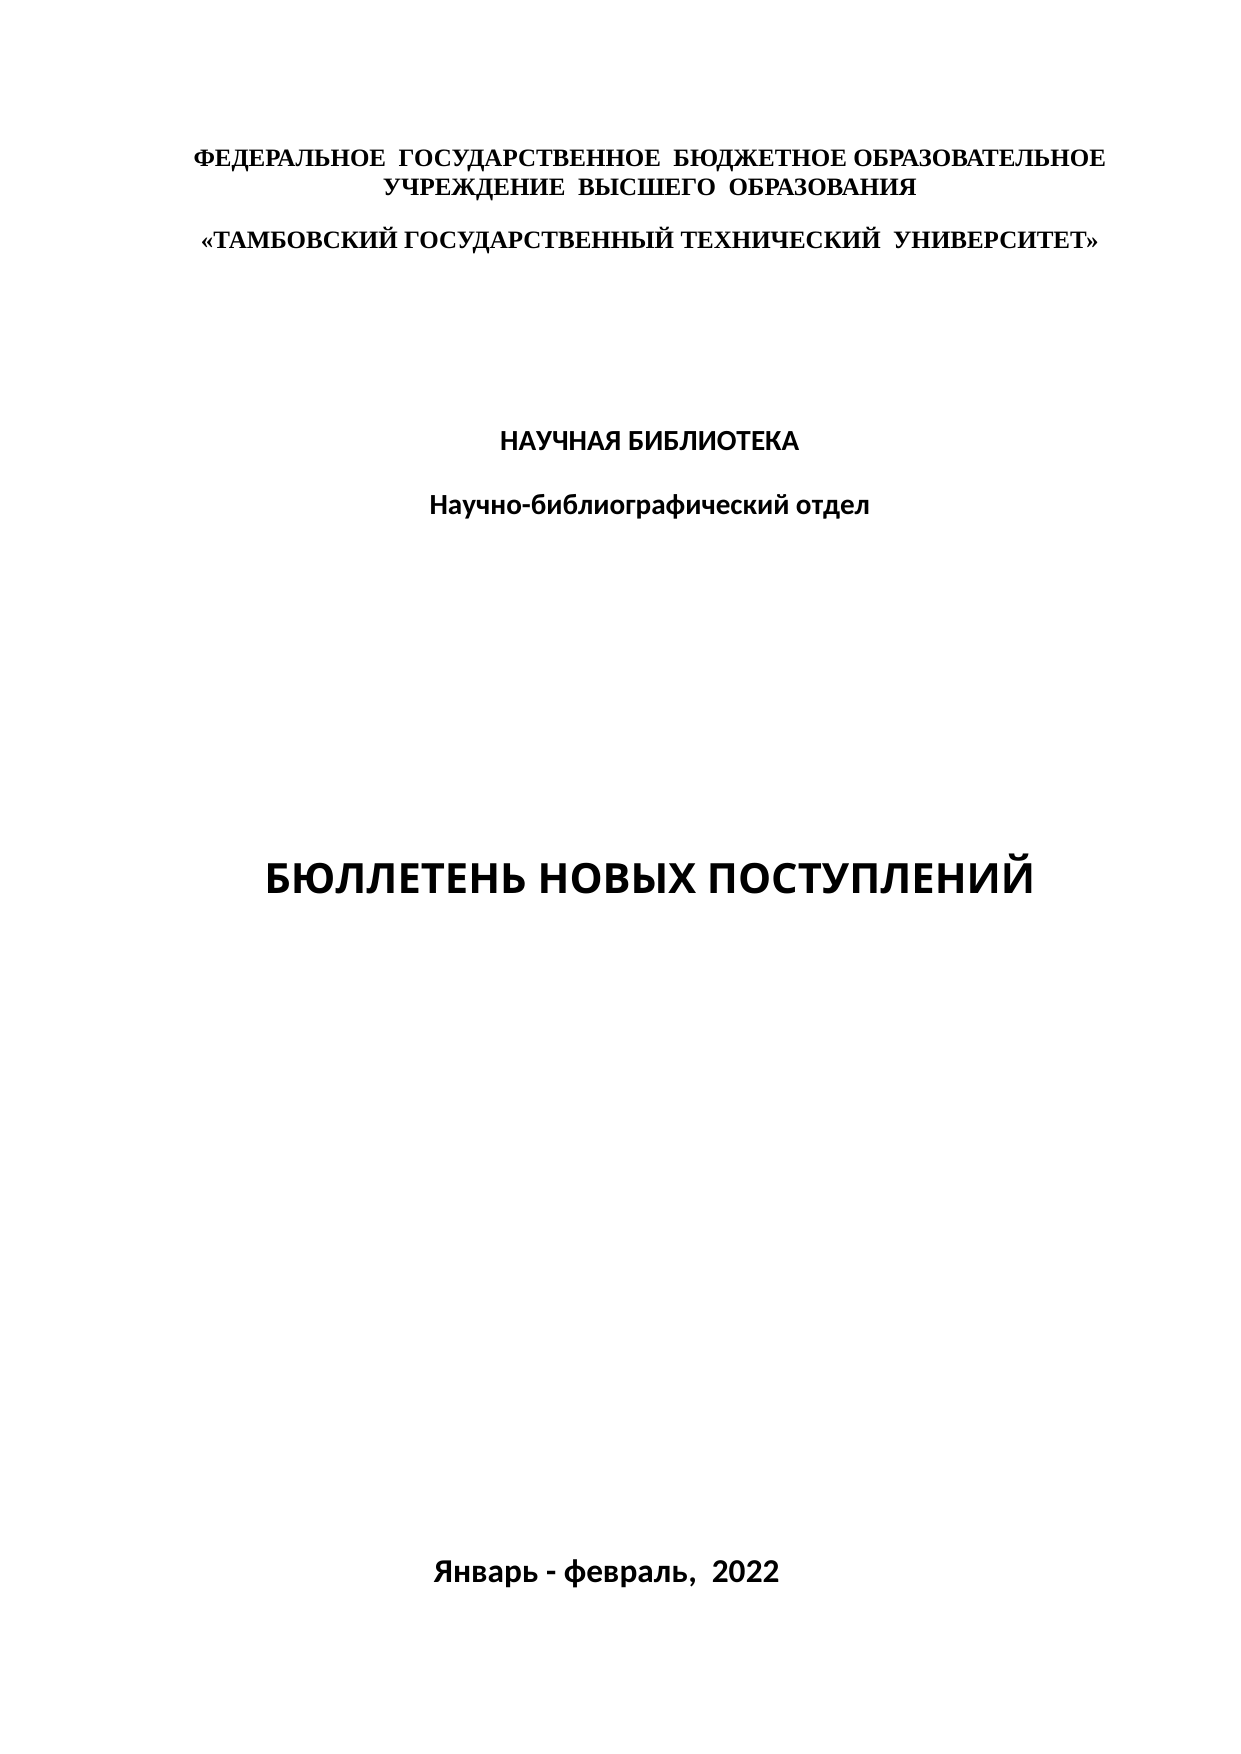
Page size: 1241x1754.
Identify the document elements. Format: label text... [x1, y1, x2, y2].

text БЮЛЛЕТЕНЬ НОВЫХ ПОСТУПЛЕНИЙ [148, 849, 1152, 906]
text Научно-библиографический отдел [148, 486, 1152, 522]
title ФЕДЕРАЛЬНОЕ ГОСУДАРСТВЕННОЕ БЮДЖЕТНОЕ ОБРАЗОВАТЕЛЬНОЕ УЧРЕЖДЕНИЕ ВЫСШЕГО ОБРАЗОВАНИЯ [148, 143, 1152, 201]
text Январь - февраль, 2022 [148, 1550, 1152, 1591]
title «ТАМБОВСКИЙ ГОСУДАРСТВЕННЫЙ ТЕХНИЧЕСКИЙ УНИВЕРСИТЕТ» [148, 226, 1152, 254]
text НАУЧНАЯ БИБЛИОТЕКА [148, 422, 1152, 457]
